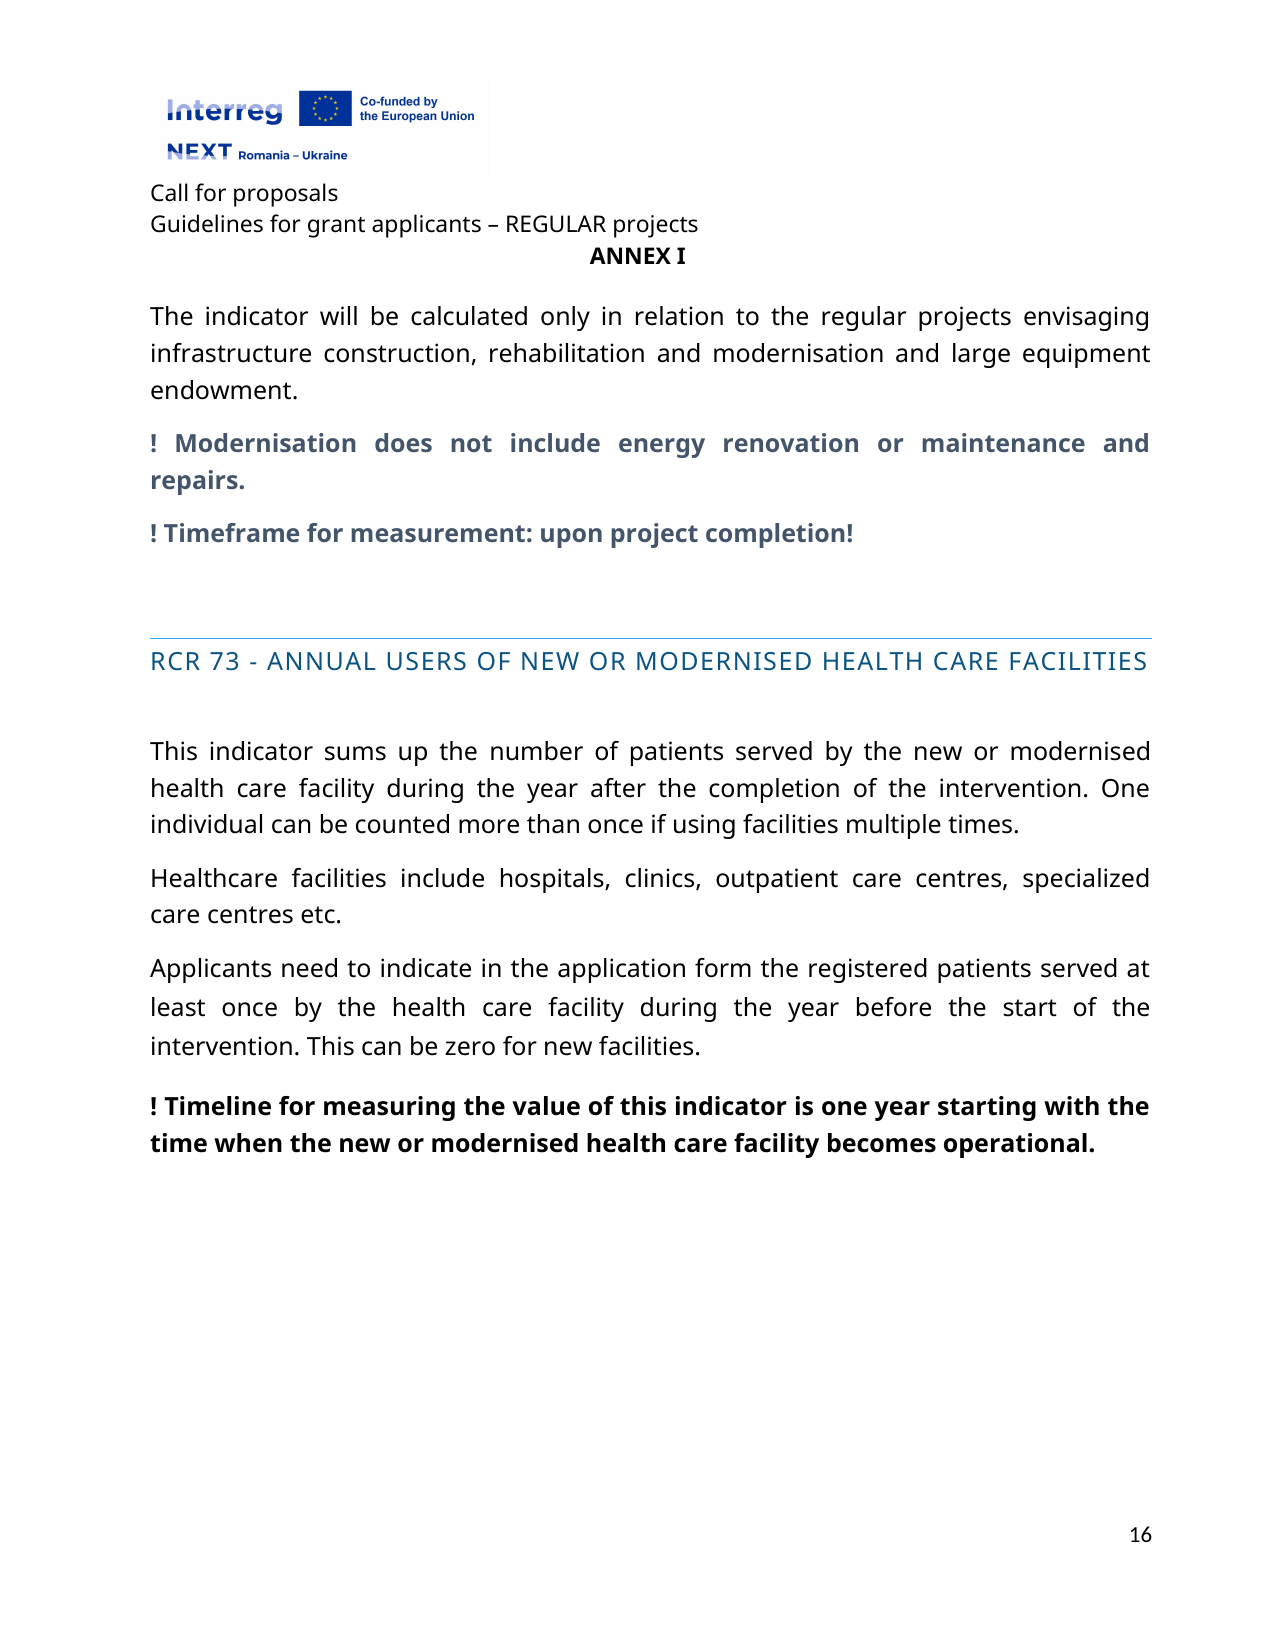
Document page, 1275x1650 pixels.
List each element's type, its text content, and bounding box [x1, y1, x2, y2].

text The indicator will be calculated only in relation to the regular projects envisaging infrastructure construction, rehabilitation and modernisation and large equipment endowment. [150, 299, 1152, 406]
text This indicator sums up the number of patients served by the new or modernised health care facility during the year after the completion of the intervention. One individual can be counted more than once if using facilities multiple times. [150, 733, 1152, 841]
picture [150, 73, 492, 177]
text RCR 73 - Annual users of new or modernised health care facilities [150, 639, 1152, 677]
text ! Timeframe for measurement: upon project completion! [150, 516, 1152, 550]
text Applicants need to indicate in the application form the registered patients served at least once by the health care facility during the year before the start of the intervention. This can be zero for new facilities. [150, 951, 1152, 1063]
text ! Modernisation does not include energy renovation or maintenance and repairs. [150, 426, 1152, 497]
text Healthcare facilities include hospitals, clinics, outpatient care centres, specialized care centres etc. [150, 860, 1152, 931]
text ! Timeline for measuring the value of this indicator is one year starting with the time when the new or modernised health care facility becomes operational. [150, 1089, 1152, 1160]
